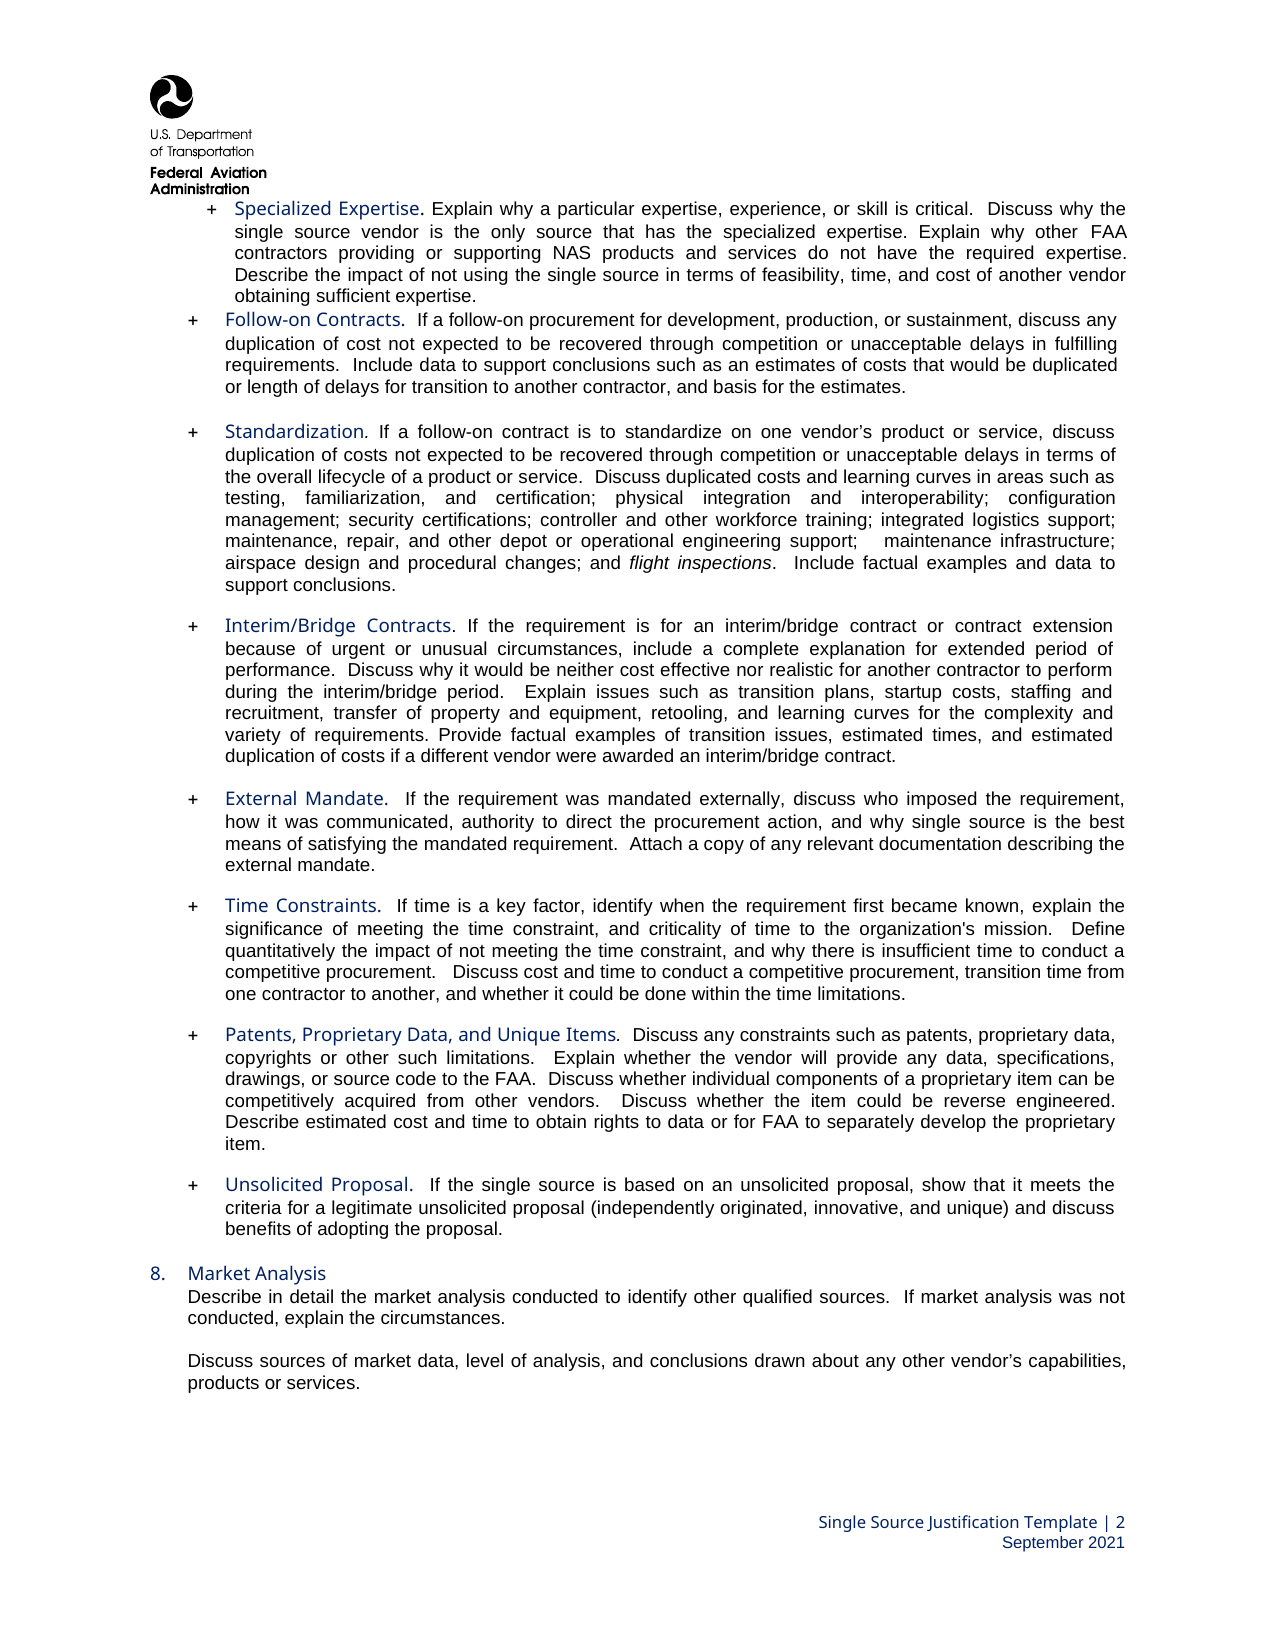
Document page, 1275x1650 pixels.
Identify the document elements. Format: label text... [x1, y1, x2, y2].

list Time Constraints. If time is a key factor, identify when the requirement first became known, explain the significance of meeting the time constraint, and criticality of time to the organization's mission. Define quantitatively the impact of not meeting the time constraint, and why there is insufficient time to conduct a competitive procurement. Discuss cost and time to conduct a competitive procurement, transition time from one contractor to another, and whether it could be done within the time limitations. [187, 892, 1125, 1004]
list Interim/Bridge Contracts. If the requirement is for an interim/bridge contract or contract extension because of urgent or unusual circumstances, include a complete explanation for extended period of performance. Discuss why it would be neither cost effective nor realistic for another contractor to perform during the interim/bridge period. Explain issues such as transition plans, startup costs, staffing and recruitment, transfer of property and equipment, retooling, and learning curves for the complexity and variety of requirements. Provide factual examples of transition issues, estimated times, and estimated duplication of costs if a different vendor were awarded an interim/bridge contract. [187, 612, 1113, 767]
list Patents, Proprietary Data, and Unique Items. Discuss any constraints such as patents, proprietary data, copyrights or other such limitations. Explain whether the vendor will provide any data, specifications, drawings, or source code to the FAA. Discuss whether individual components of a proprietary item can be competitively acquired from other vendors. Discuss whether the item could be reverse engineered. Describe estimated cost and time to obtain rights to data or for FAA to separately develop the proprietary item. [187, 1021, 1116, 1154]
text Discuss sources of market data, level of analysis, and conclusions drawn about any other vendor’s capabilities, products or services. [187, 1350, 1127, 1393]
text Describe in detail the market analysis conducted to identify other qualified sources. If market analysis was not conducted, explain the circumstances. [187, 1286, 1127, 1329]
list Specialized Expertise. Explain why a particular expertise, experience, or skill is critical. Discuss why the single source vendor is the only source that has the specialized expertise. Explain why other FAA contractors providing or supporting NAS products and services do not have the required expertise. Describe the impact of not using the single source in terms of feasibility, time, and cost of another vendor obtaining sufficient expertise. [206, 195, 1127, 307]
list External Mandate. If the requirement was mandated externally, discuss who imposed the requirement, how it was communicated, authority to direct the procurement action, and why single source is the best means of satisfying the mandated requirement. Attach a copy of any relevant documentation describing the external mandate. [187, 785, 1125, 876]
list Follow-on Contracts. If a follow-on procurement for development, production, or sustainment, discuss any duplication of cost not expected to be recovered through competition or unacceptable delays in fulfilling requirements. Include data to support conclusions such as an estimates of costs that would be duplicated or length of delays for transition to another contractor, and basis for the estimates. [187, 307, 1117, 397]
list Market Analysis [150, 1258, 1125, 1286]
list Standardization. If a follow-on contract is to standardize on one vendor’s product or service, discuss duplication of costs not expected to be recovered through competition or unacceptable delays in terms of the overall lifecycle of a product or service. Discuss duplicated costs and learning curves in areas such as testing, familiarization, and certification; physical integration and interoperability; configuration management; security certifications; controller and other workforce training; integrated logistics support; maintenance, repair, and other depot or operational engineering support; maintenance infrastructure; airspace design and procedural changes; and flight inspections. Include factual examples and data to support conclusions. [187, 418, 1116, 595]
list Unsolicited Proposal. If the single source is based on an unsolicited proposal, show that it meets the criteria for a legitimate unsolicited proposal (independently originated, innovative, and unique) and discuss benefits of adopting the proposal. [187, 1171, 1115, 1240]
